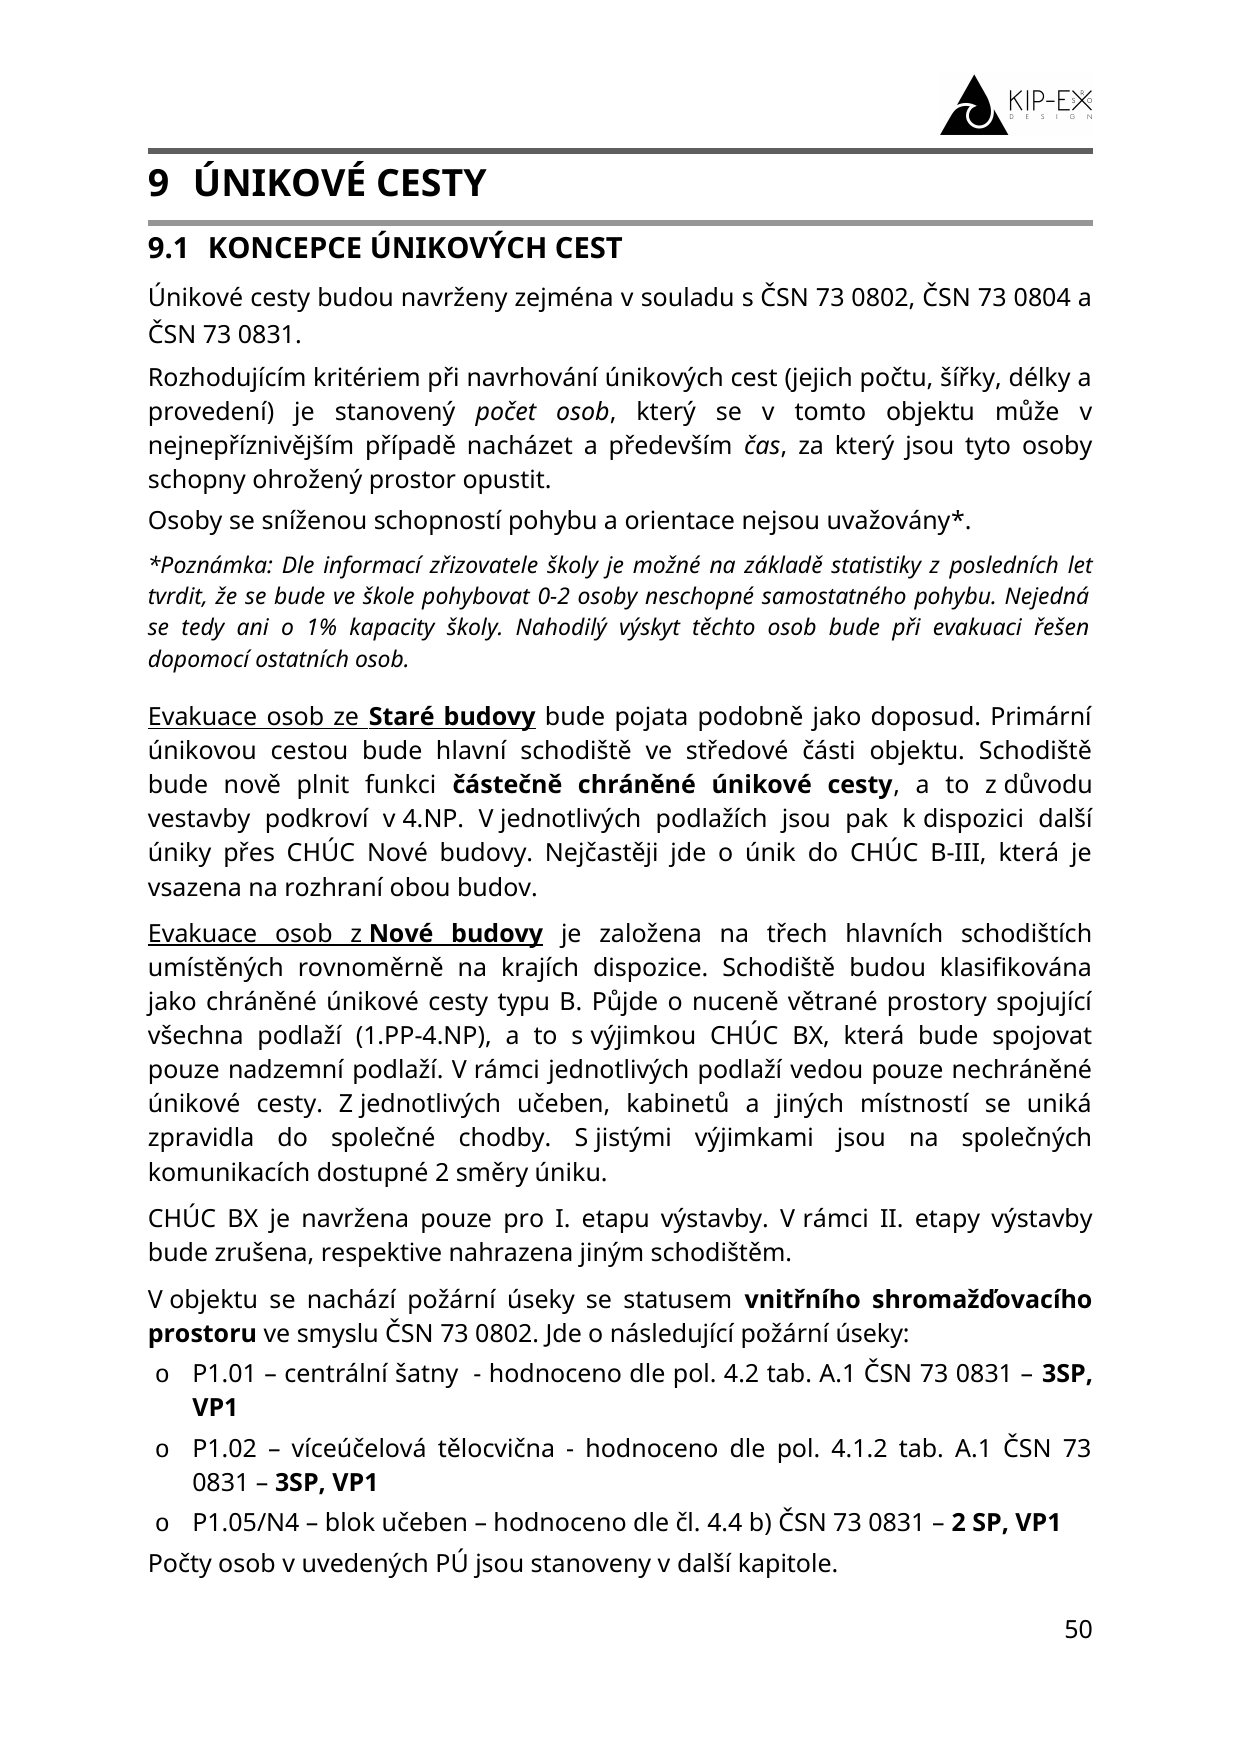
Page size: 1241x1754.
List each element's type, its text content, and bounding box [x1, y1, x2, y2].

list Počty osob v uvedených PÚ jsou stanoveny v další kapitole. [148, 1545, 1093, 1579]
text Osoby se sníženou schopností pohybu a orientace nejsou uvažovány*. [148, 502, 1093, 536]
text Evakuace osob ze Staré budovy bude pojata podobně jako doposud. Primární únikovou cestou bude hlavní schodiště ve středové části objektu. Schodiště bude nově plnit funkci částečně chráněné únikové cesty, a to z důvodu vestavby podkroví v 4.NP. V jednotlivých podlažích jsou pak k dispozici další úniky přes CHÚC Nové budovy. Nejčastěji jde o únik do CHÚC B-III, která je vsazena na rozhraní obou budov. [148, 699, 1093, 903]
text CHÚC BX je navržena pouze pro I. etapu výstavby. V rámci II. etapy výstavby bude zrušena, respektive nahrazena jiným schodištěm. [148, 1201, 1093, 1269]
subtitle únikové cesty [148, 154, 1093, 207]
text Únikové cesty budou navrženy zejména v souladu s ČSN 73 0802, ČSN 73 0804 a ČSN 73 0831. [148, 280, 1093, 351]
text P1.05/N4 – blok učeben – hodnoceno dle čl. 4.4 b) ČSN 73 0831 – 2 SP, VP1 [154, 1505, 1093, 1539]
picture [939, 73, 1093, 136]
text V objektu se nachází požární úseky se statusem vnitřního shromažďovacího prostoru ve smyslu ČSN 73 0802. Jde o následující požární úseky: [148, 1281, 1093, 1349]
text P1.01 – centrální šatny - hodnoceno dle pol. 4.2 tab. A.1 ČSN 73 0831 – 3SP, VP1 [154, 1356, 1093, 1424]
subtitle koncepce únikových cest [148, 226, 1093, 267]
text Evakuace osob z Nové budovy je založena na třech hlavních schodištích umístěných rovnoměrně na krajích dispozice. Schodiště budou klasifikována jako chráněné únikové cesty typu B. Půjde o nuceně větrané prostory spojující všechna podlaží (1.PP-4.NP), a to s výjimkou CHÚC BX, která bude spojovat pouze nadzemní podlaží. V rámci jednotlivých podlaží vedou pouze nechráněné únikové cesty. Z jednotlivých učeben, kabinetů a jiných místností se uniká zpravidla do společné chodby. S jistými výjimkami jsou na společných komunikacích dostupné 2 směry úniku. [148, 916, 1093, 1188]
text *Poznámka: Dle informací zřizovatele školy je možné na základě statistiky z posledních let tvrdit, že se bude ve škole pohybovat 0-2 osoby neschopné samostatného pohybu. Nejedná se tedy ani o 1% kapacity školy. Nahodilý výskyt těchto osob bude při evakuaci řešen dopomocí ostatních osob. [148, 549, 1093, 674]
text Rozhodujícím kritériem při navrhování únikových cest (jejich počtu, šířky, délky a provedení) je stanovený počet osob, který se v tomto objektu může v nejnepříznivějším případě nacházet a především čas, za který jsou tyto osoby schopny ohrožený prostor opustit. [148, 360, 1093, 496]
text P1.02 – víceúčelová tělocvična - hodnoceno dle pol. 4.1.2 tab. A.1 ČSN 73 0831 – 3SP, VP1 [154, 1430, 1093, 1499]
